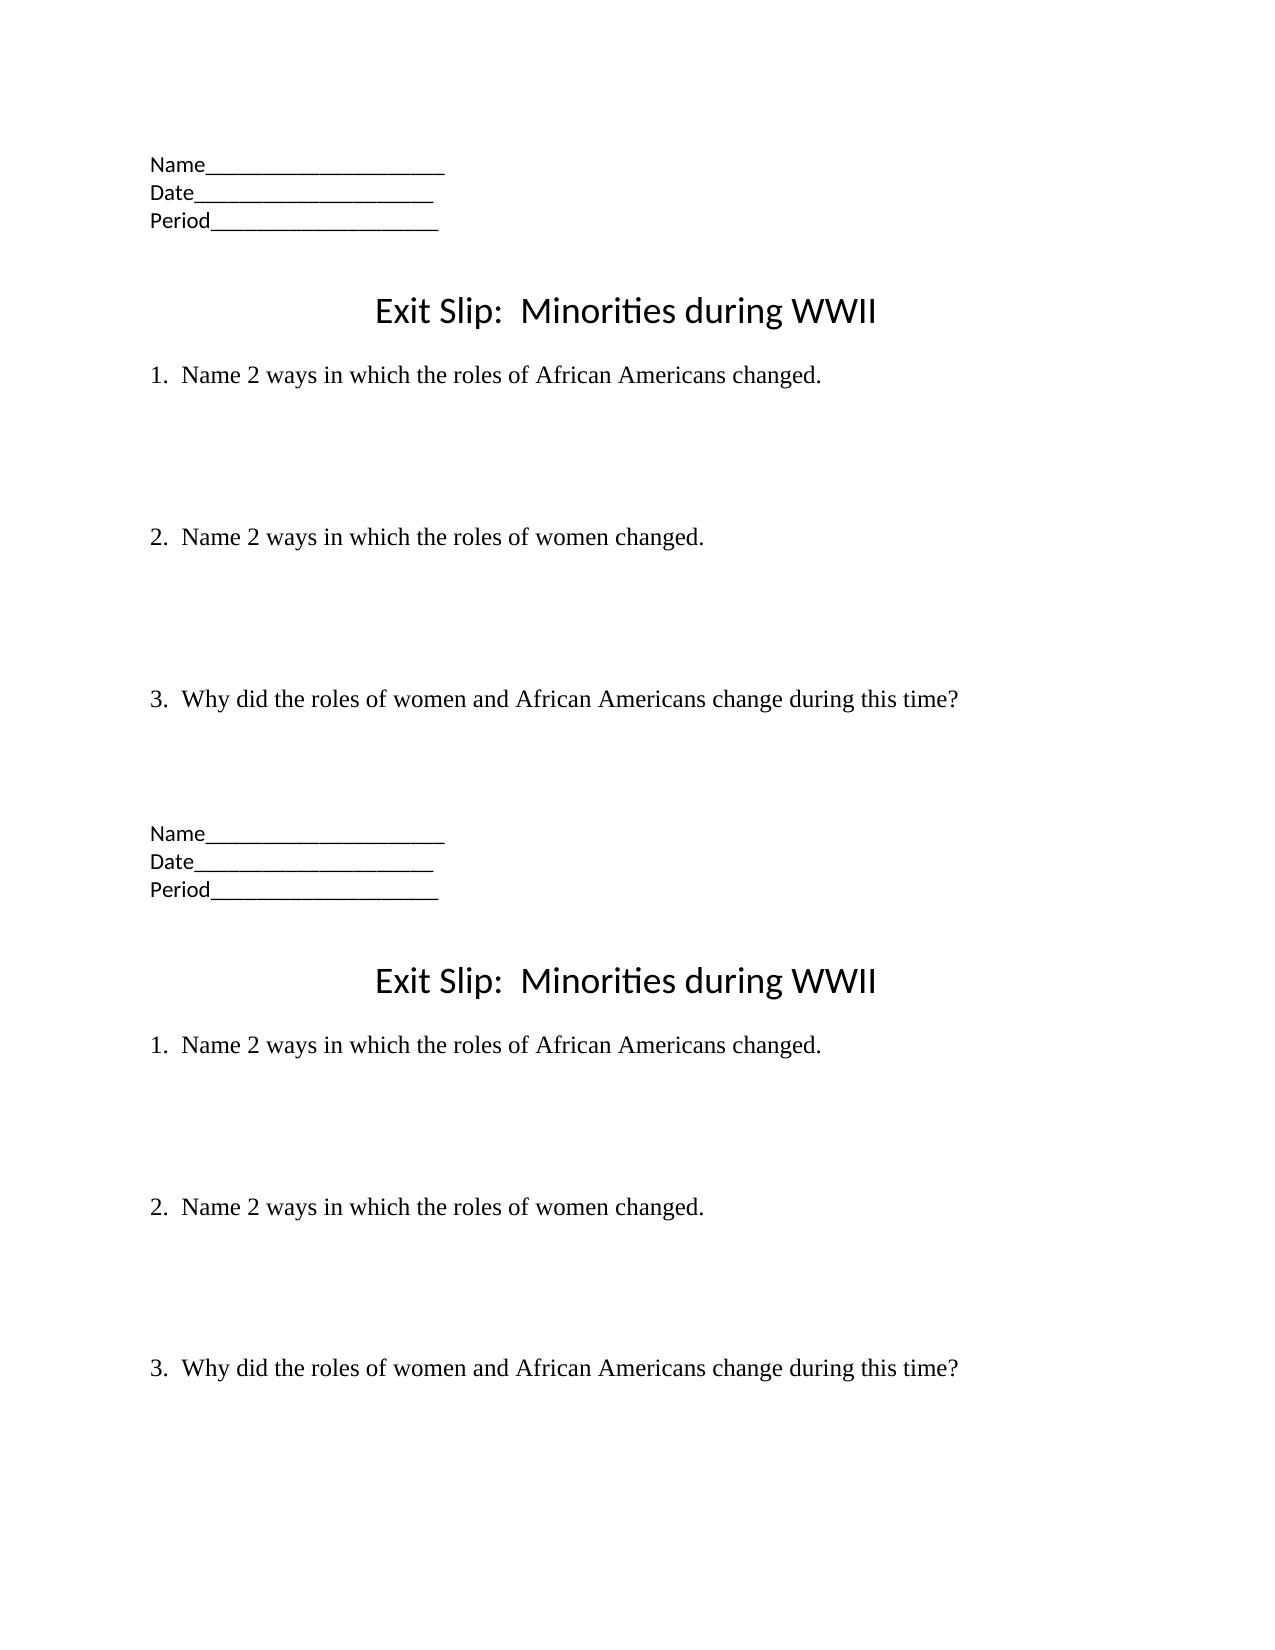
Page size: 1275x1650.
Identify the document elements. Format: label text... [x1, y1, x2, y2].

text Period____________________ [150, 876, 1125, 903]
text Date_____________________ [150, 847, 1125, 876]
text 2. Name 2 ways in which the roles of women changed. [150, 522, 1125, 551]
text Name_____________________ [150, 819, 1125, 847]
text 2. Name 2 ways in which the roles of women changed. [150, 1192, 1125, 1220]
text Exit Slip: Minorities during WWII [150, 957, 1125, 1002]
text 3. Why did the roles of women and African Americans change during this time? [150, 1353, 1125, 1382]
text Name_____________________ [150, 150, 1125, 178]
text Date_____________________ [150, 178, 1125, 206]
text Exit Slip: Minorities during WWII [150, 287, 1125, 333]
text 3. Why did the roles of women and African Americans change during this time? [150, 684, 1125, 712]
text 1. Name 2 ways in which the roles of African Americans changed. [150, 1030, 1125, 1059]
text 1. Name 2 ways in which the roles of African Americans changed. [150, 361, 1125, 389]
text Period____________________ [150, 206, 1125, 234]
